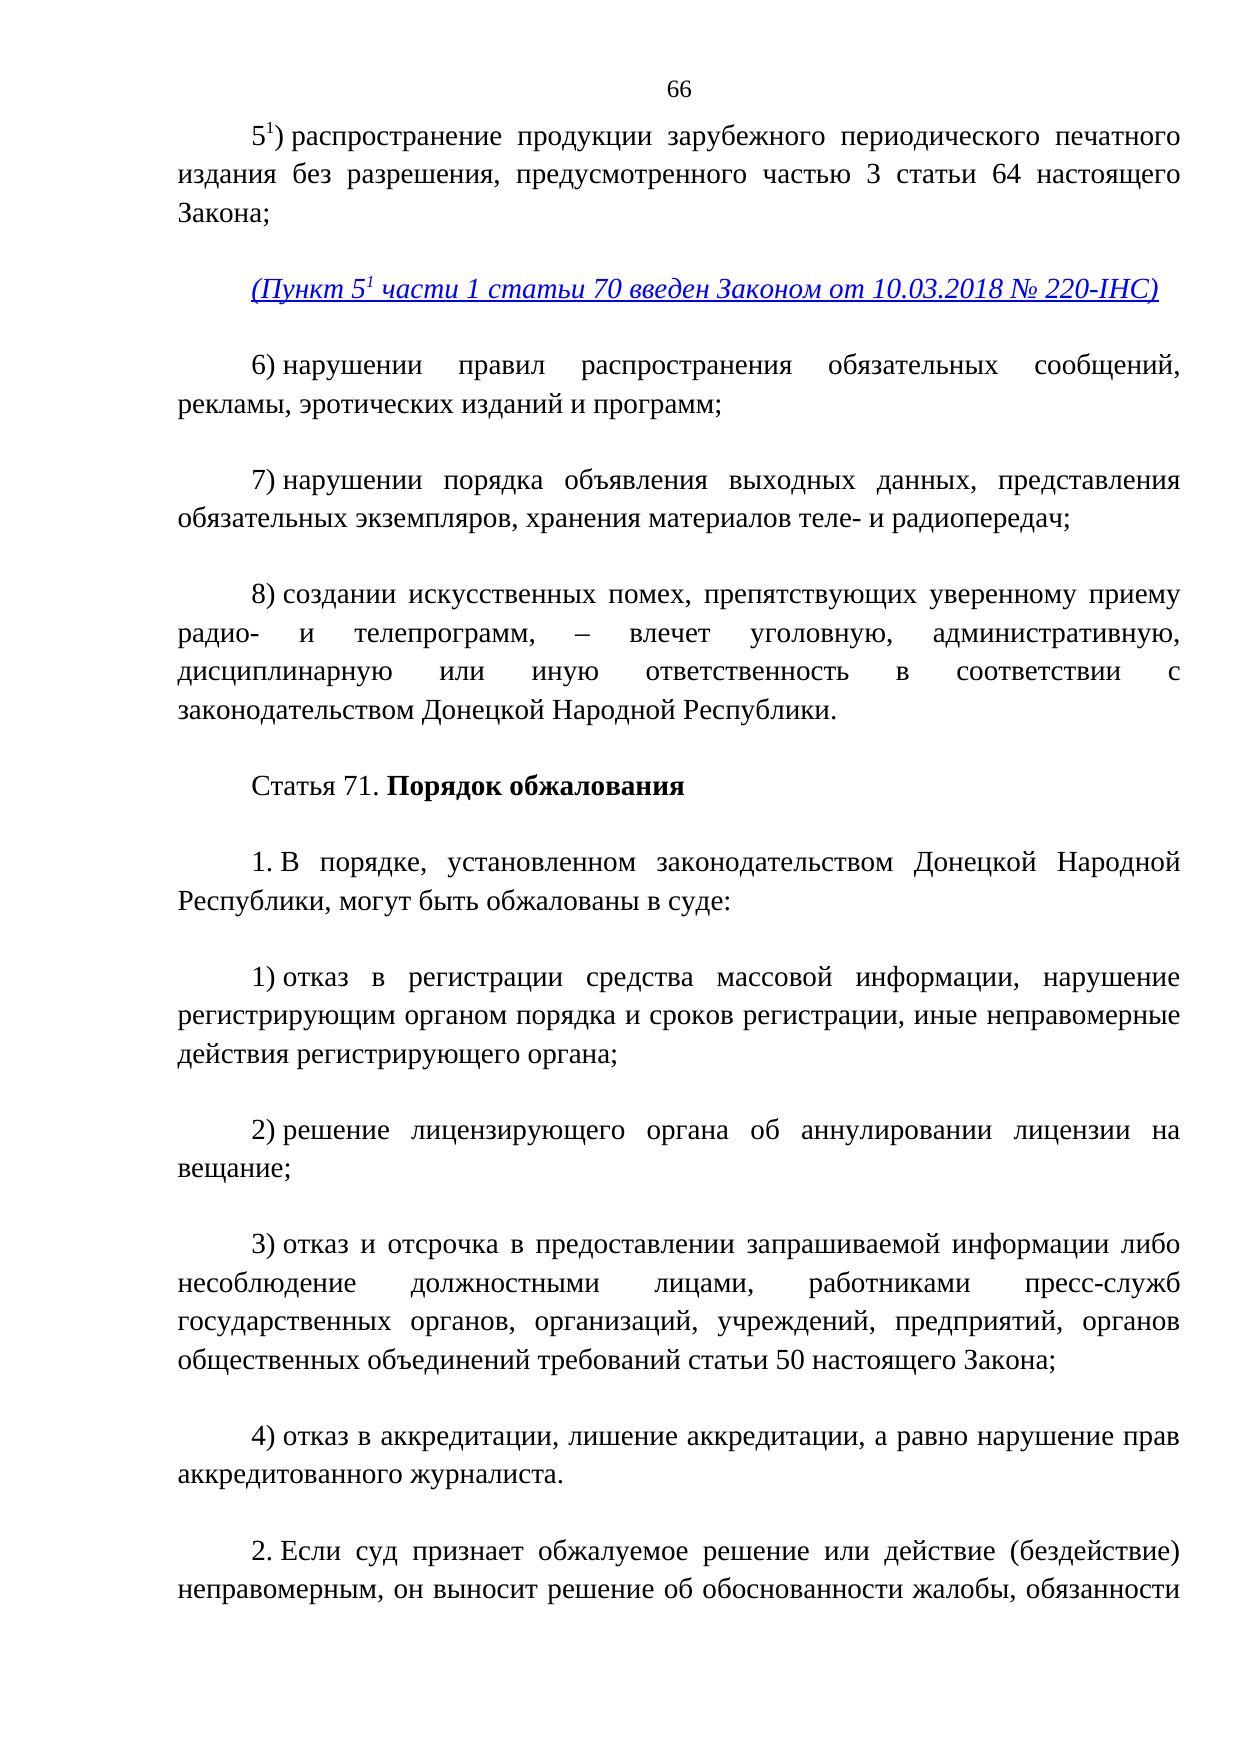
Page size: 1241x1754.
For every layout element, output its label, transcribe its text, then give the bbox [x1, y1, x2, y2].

text 6) нарушении правил распространения обязательных сообщений, рекламы, эротических изданий и программ; [177, 347, 1181, 419]
text 7) нарушении порядка объявления выходных данных, представления обязательных экземпляров, хранения материалов теле- и радиопередач; [177, 462, 1181, 534]
text 4) отказ в аккредитации, лишение аккредитации, а равно нарушение прав аккредитованного журналиста. [177, 1418, 1181, 1490]
text Статья 71. Порядок обжалования [177, 768, 1181, 802]
text 3) отказ и отсрочка в предоставлении запрашиваемой информации либо несоблюдение должностными лицами, работниками пресс-служб государственных органов, организаций, учреждений, предприятий, органов общественных объединений требований статьи 50 настоящего Закона; [177, 1226, 1181, 1376]
text (Пункт 51 части 1 статьи 70 введен Законом от 10.03.2018 № 220-IНС) [177, 271, 1181, 305]
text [177, 1533, 1181, 1605]
text 1. В порядке, установленном законодательством Донецкой Народной Республики, могут быть обжалованы в суде: [177, 844, 1181, 916]
text 1) отказ в регистрации средства массовой информации, нарушение регистрирующим органом порядка и сроков регистрации, иные неправомерные действия регистрирующего органа; [177, 959, 1181, 1069]
text 2) решение лицензирующего органа об аннулировании лицензии на вещание; [177, 1112, 1181, 1184]
text 8) создании искусственных помех, препятствующих уверенному приему радио- и телепрограмм, – влечет уголовную, административную, дисциплинарную или иную ответственность в соответствии с законодательством Донецкой Народной Республики. [177, 576, 1181, 726]
text 51) распространение продукции зарубежного периодического печатного издания без разрешения, предусмотренного частью 3 статьи 64 настоящего Закона; [177, 118, 1181, 229]
